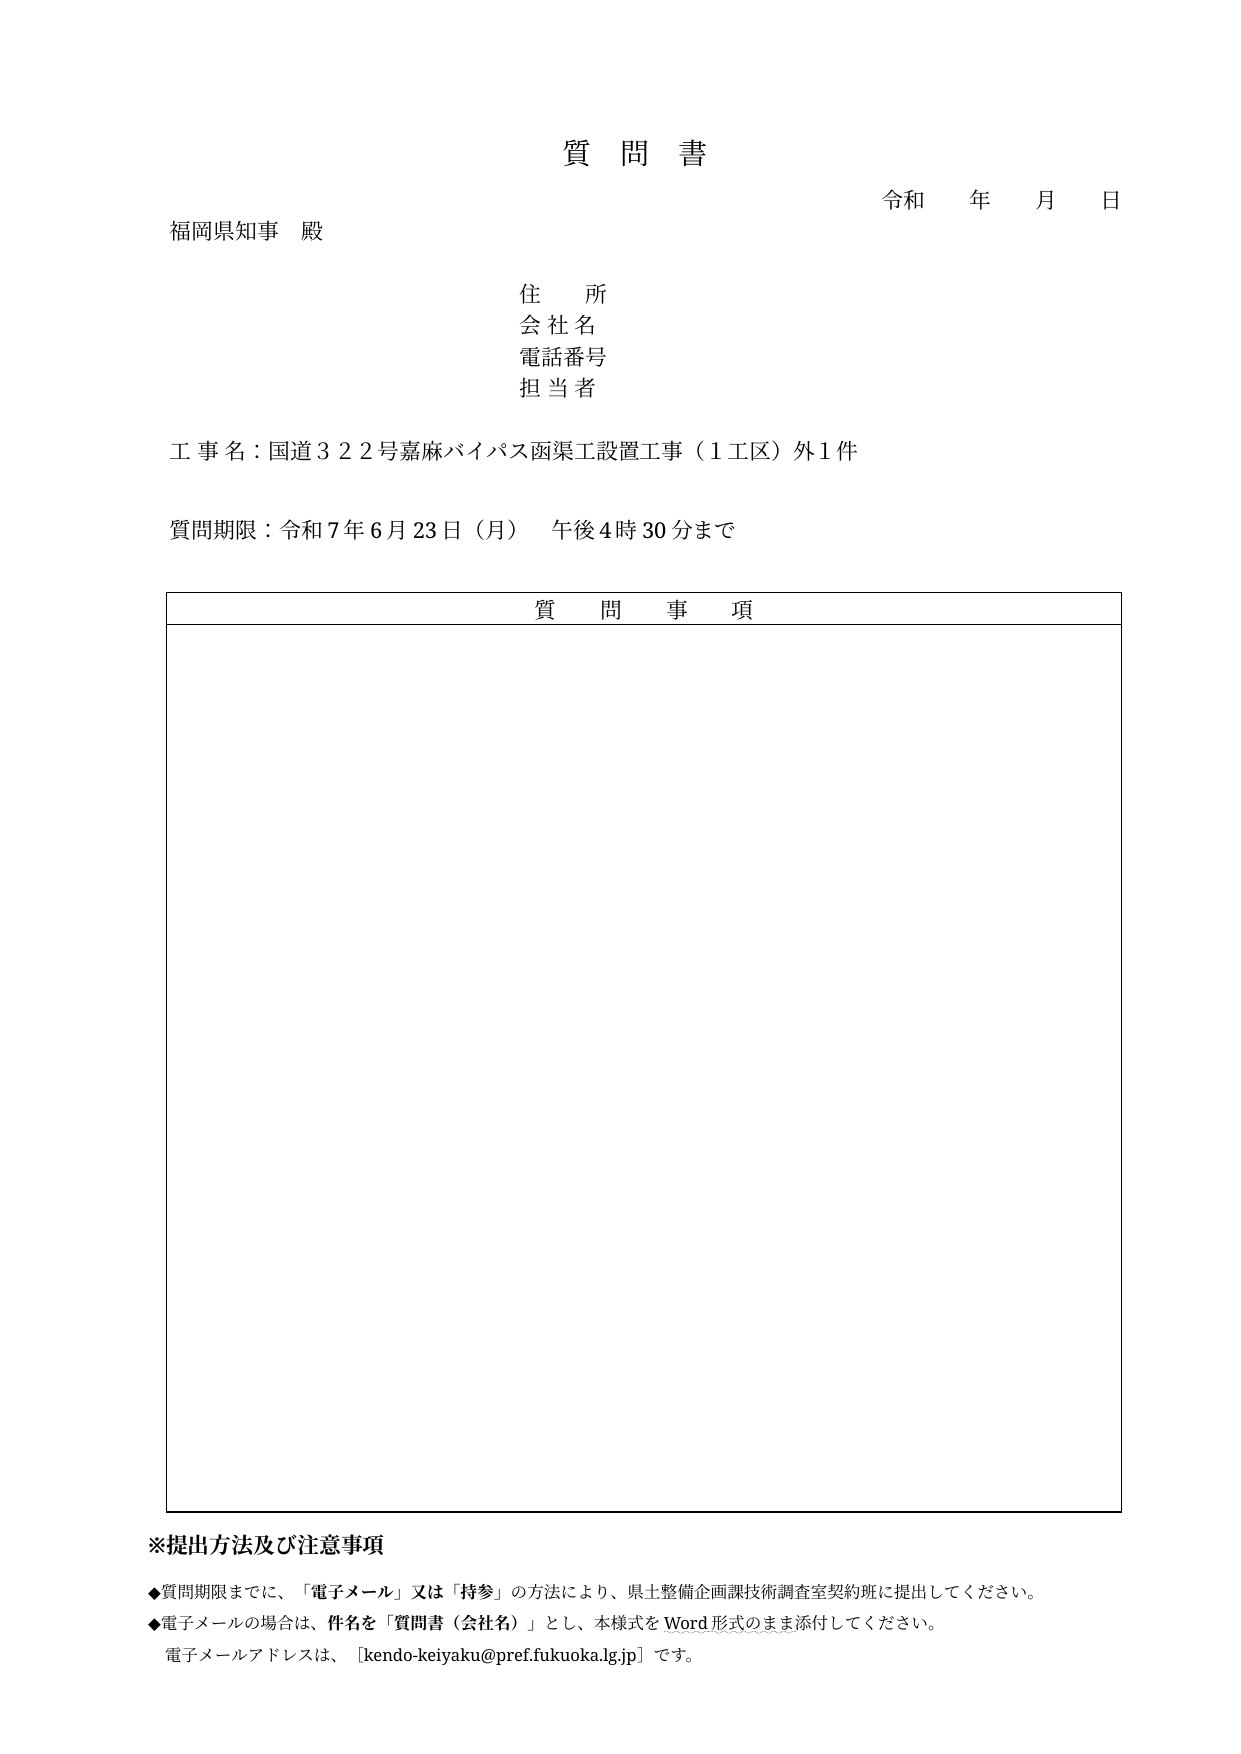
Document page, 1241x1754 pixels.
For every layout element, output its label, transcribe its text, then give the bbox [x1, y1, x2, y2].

text 電子メールアドレスは、［kendo-keiyaku@pref.fukuoka.lg.jp］です。 [148, 1638, 1122, 1670]
text 福岡県知事 殿 [148, 214, 1122, 246]
text 質 問 書 [148, 120, 1122, 183]
text 工 事 名：国道３２２号嘉麻バイパス函渠工設置工事（１工区）外１件 [148, 434, 1122, 466]
text 会 社 名 [148, 309, 1122, 340]
table_header 質 問 事 項 [167, 593, 1121, 624]
text 電話番号 [148, 340, 1122, 372]
text ※提出方法及び注意事項 [148, 1512, 1122, 1575]
text 令和 年 月 日 [148, 183, 1122, 214]
table_cell [167, 625, 1121, 1511]
text 担 当 者 [148, 372, 1122, 403]
text 質問期限：令和7年6月23日（月） 午後4時30分まで [148, 497, 1122, 560]
text ◆電子メールの場合は、件名を「質問書（会社名）」とし、本様式をWord形式のまま添付してください。 [148, 1607, 1122, 1638]
text ◆質問期限までに、「電子メール」又は「持参」の方法により、県土整備企画課技術調査室契約班に提出してください。 [148, 1575, 1122, 1607]
text 住 所 [148, 277, 1122, 309]
